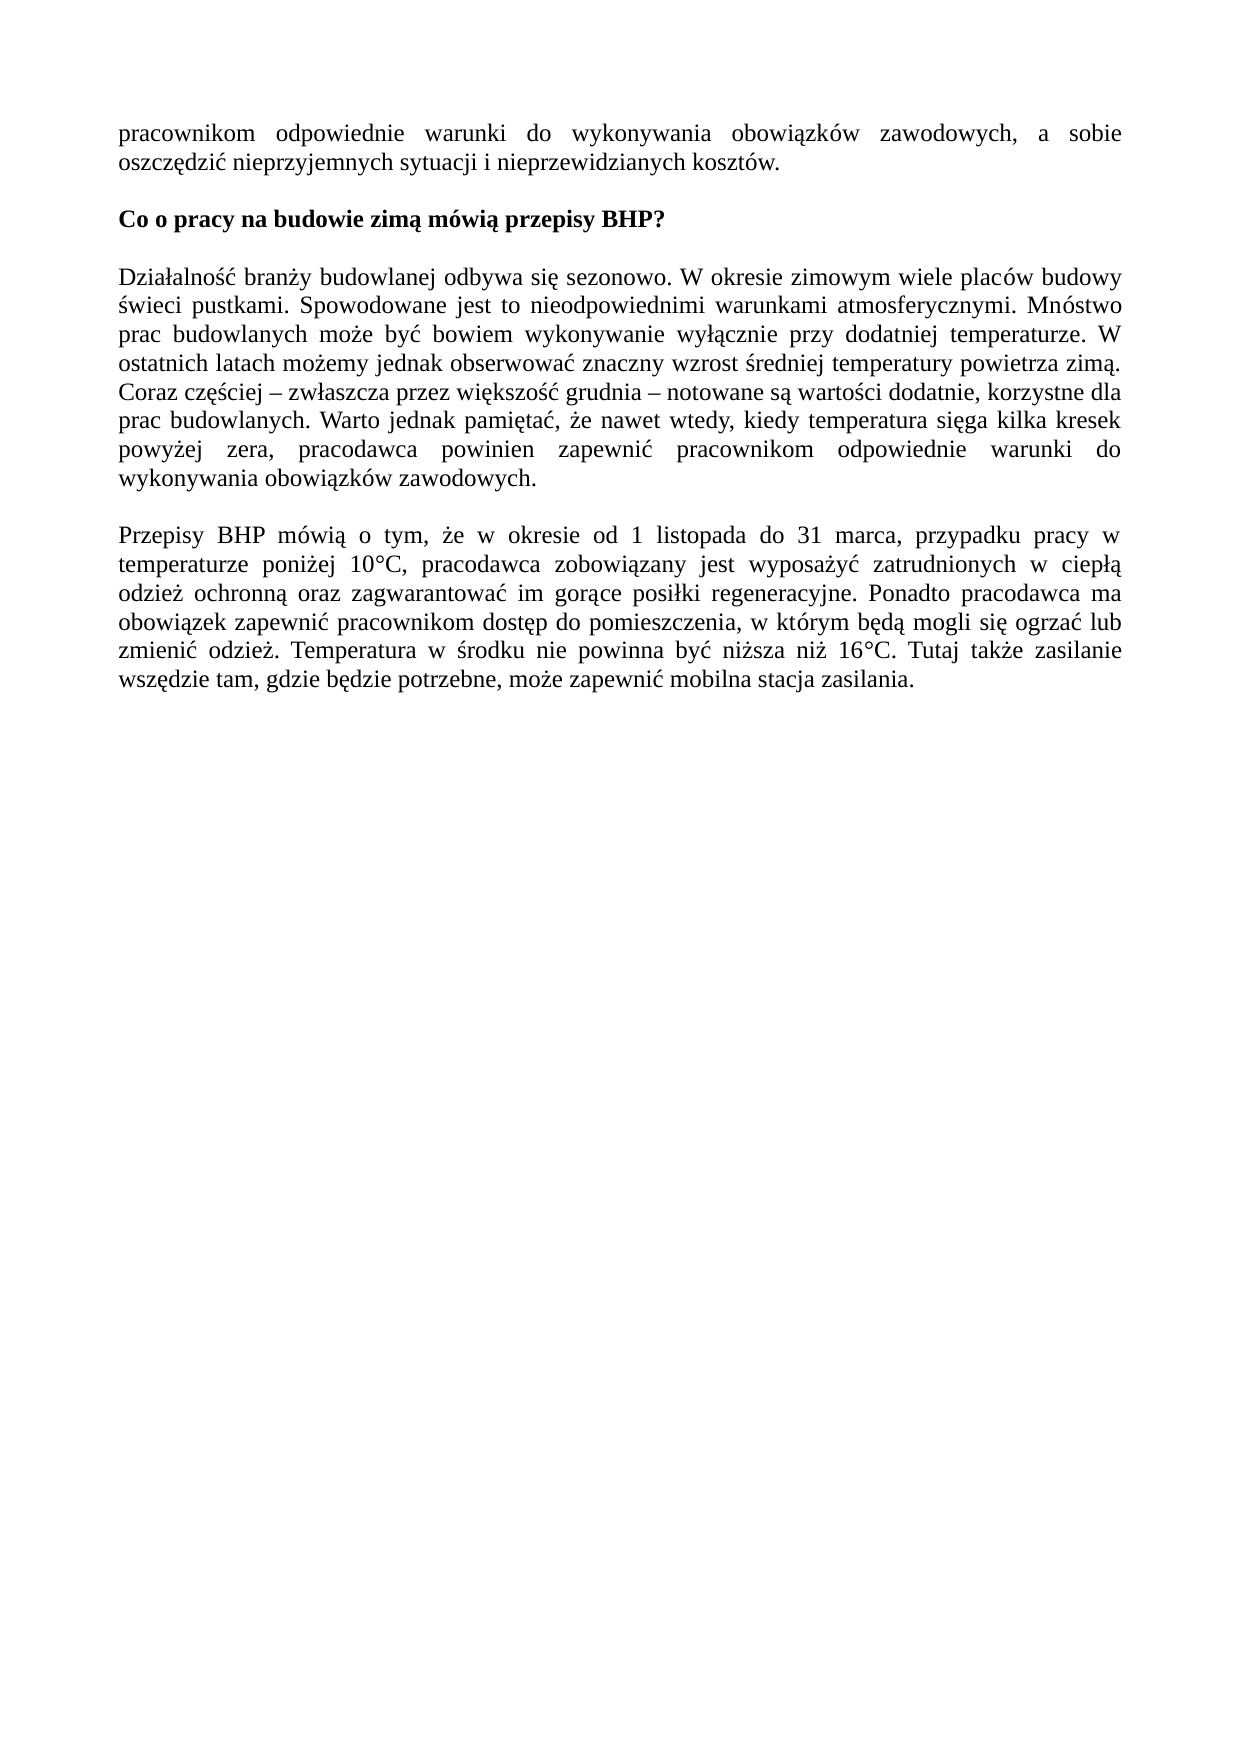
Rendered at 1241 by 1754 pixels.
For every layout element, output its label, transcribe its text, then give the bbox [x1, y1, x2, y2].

text Co o pracy na budowie zimą mówią przepisy BHP? [118, 204, 1122, 233]
text Przepisy BHP mówią o tym, że w okresie od 1 listopada do 31 marca, przypadku pracy w temperaturze poniżej 10°C, pracodawca zobowiązany jest wyposażyć zatrudnionych w ciepłą odzież ochronną oraz zagwarantować im gorące posiłki regeneracyjne. Ponadto pracodawca ma obowiązek zapewnić pracownikom dostęp do pomieszczenia, w którym będą mogli się ogrzać lub zmienić odzież. Temperatura w środku nie powinna być niższa niż 16°C. Tutaj także zasilanie wszędzie tam, gdzie będzie potrzebne, może zapewnić mobilna stacja zasilania. [118, 521, 1122, 693]
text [118, 118, 1122, 176]
text Działalność branży budowlanej odbywa się sezonowo. W okresie zimowym wiele placów budowy świeci pustkami. Spowodowane jest to nieodpowiednimi warunkami atmosferycznymi. Mnóstwo prac budowlanych może być bowiem wykonywanie wyłącznie przy dodatniej temperaturze. W ostatnich latach możemy jednak obserwować znaczny wzrost średniej temperatury powietrza zimą. Coraz częściej – zwłaszcza przez większość grudnia – notowane są wartości dodatnie, korzystne dla prac budowlanych. Warto jednak pamiętać, że nawet wtedy, kiedy temperatura sięga kilka kresek powyżej zera, pracodawca powinien zapewnić pracownikom odpowiednie warunki do wykonywania obowiązków zawodowych. [118, 262, 1122, 492]
